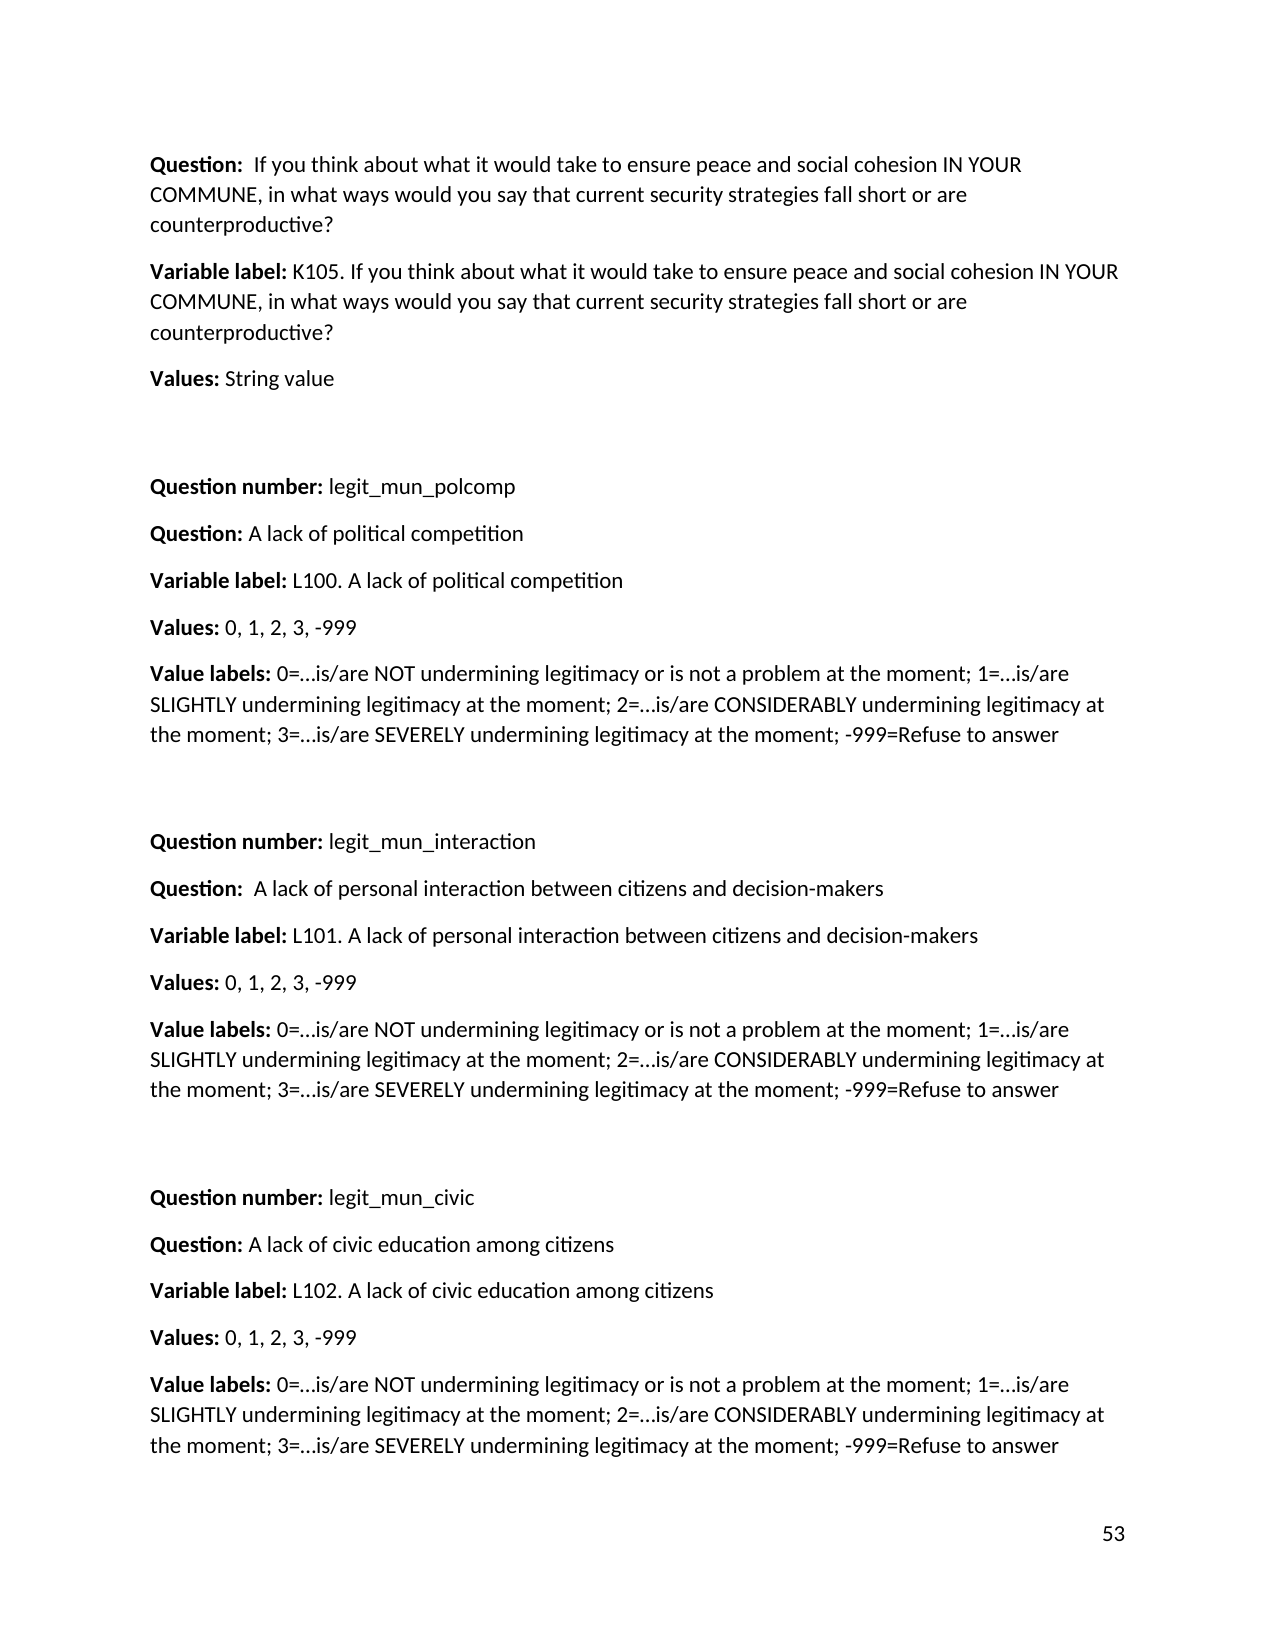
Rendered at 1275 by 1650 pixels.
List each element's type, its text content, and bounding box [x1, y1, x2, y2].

text Question: A lack of personal interaction between citizens and decision-makers [150, 874, 1125, 902]
text Variable label: L102. A lack of civic education among citizens [150, 1277, 1125, 1305]
text Values: 0, 1, 2, 3, -999 [150, 613, 1125, 641]
text Question: A lack of civic education among citizens [150, 1230, 1125, 1258]
text Question number: legit_mun_civic [150, 1183, 1125, 1211]
text Values: String value [150, 364, 1125, 393]
text Variable label: K105. If you think about what it would take to ensure peace and social cohesion IN YOUR COMMUNE, in what ways would you say that current security strategies fall short or are counterproductive? [150, 257, 1125, 346]
text Variable label: L101. A lack of personal interaction between citizens and decision-makers [150, 921, 1125, 949]
text Values: 0, 1, 2, 3, -999 [150, 1323, 1125, 1352]
text Values: 0, 1, 2, 3, -999 [150, 968, 1125, 996]
text Variable label: L100. A lack of political competition [150, 566, 1125, 594]
text Question number: legit_mun_polcomp [150, 472, 1125, 500]
text Question: If you think about what it would take to ensure peace and social cohesion IN YOUR COMMUNE, in what ways would you say that current security strategies fall short or are counterproductive? [150, 150, 1125, 238]
text Question: A lack of political competition [150, 519, 1125, 547]
text Question number: legit_mun_interaction [150, 827, 1125, 856]
